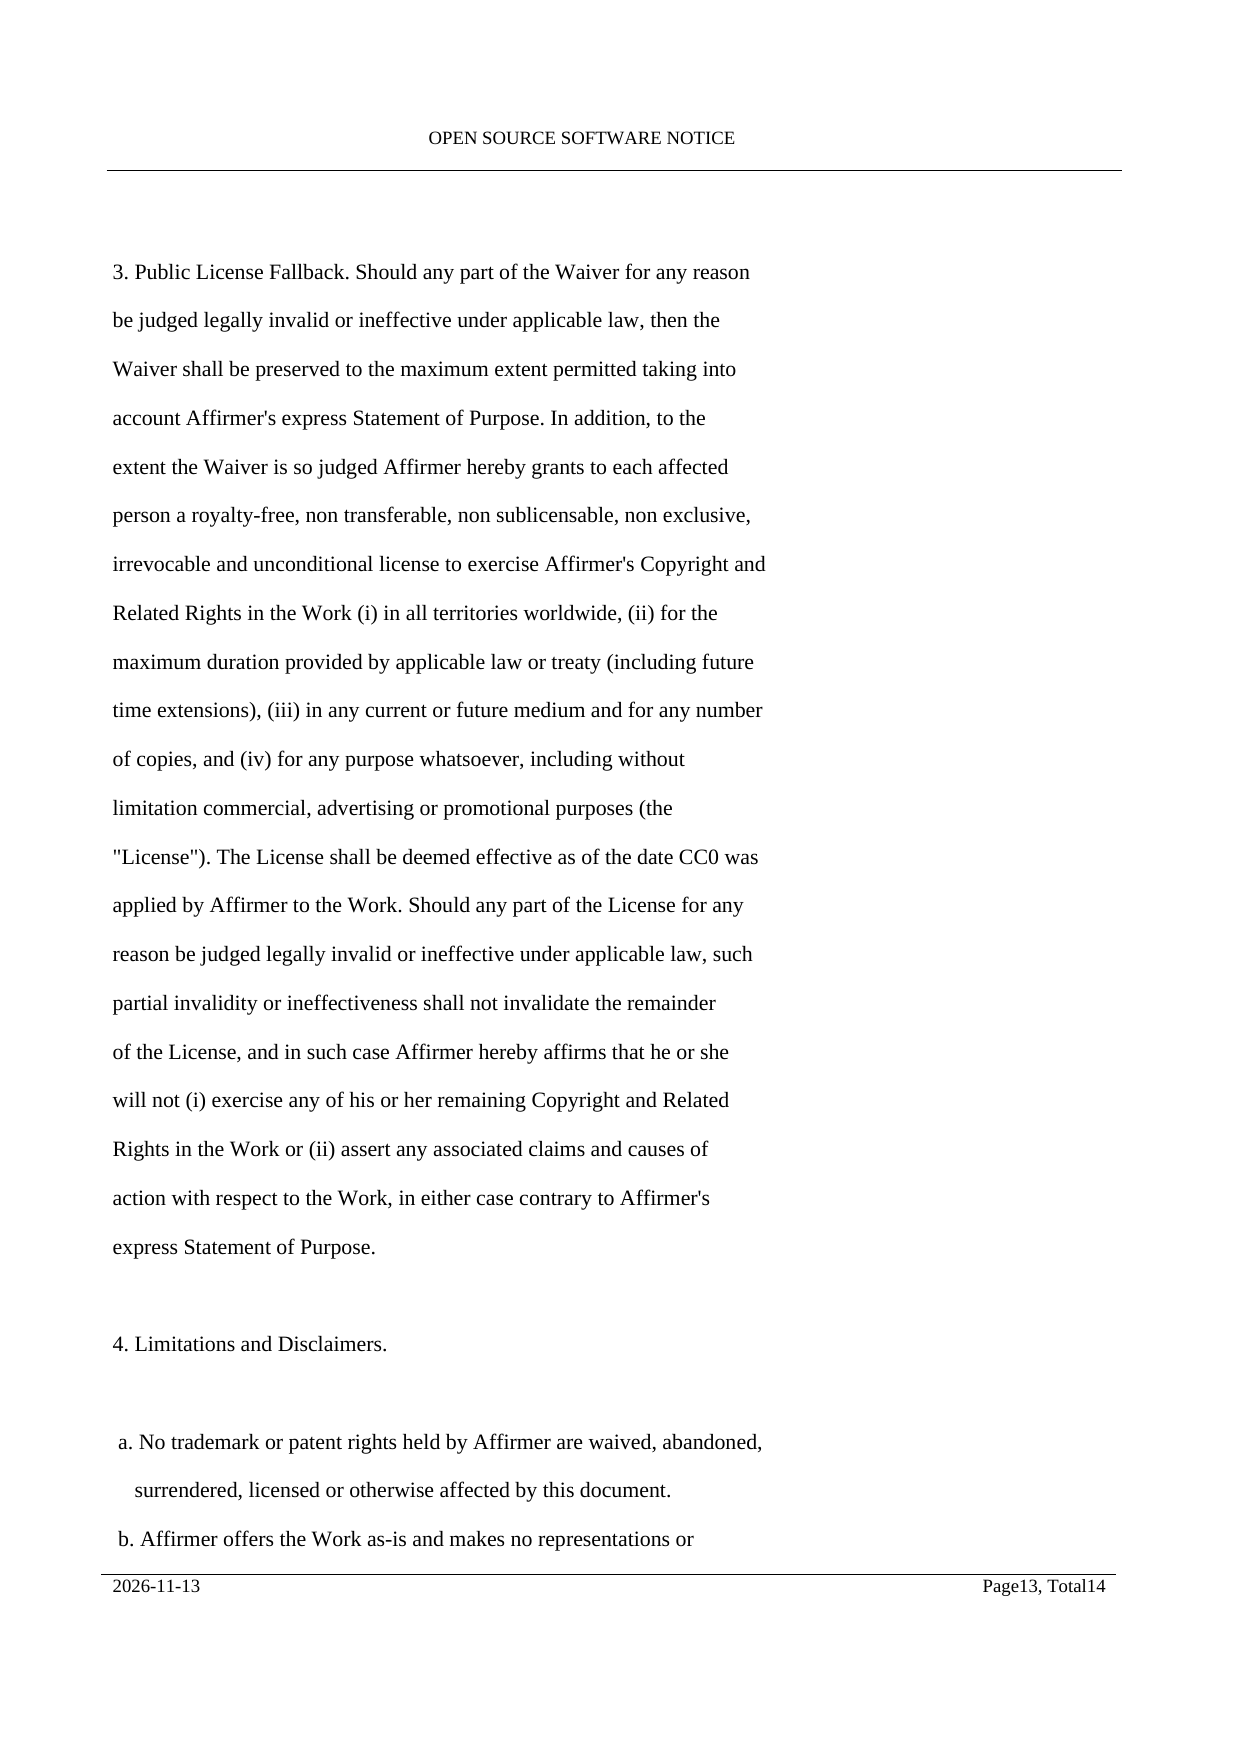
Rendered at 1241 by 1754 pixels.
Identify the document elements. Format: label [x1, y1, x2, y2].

text [112, 206, 1128, 1555]
